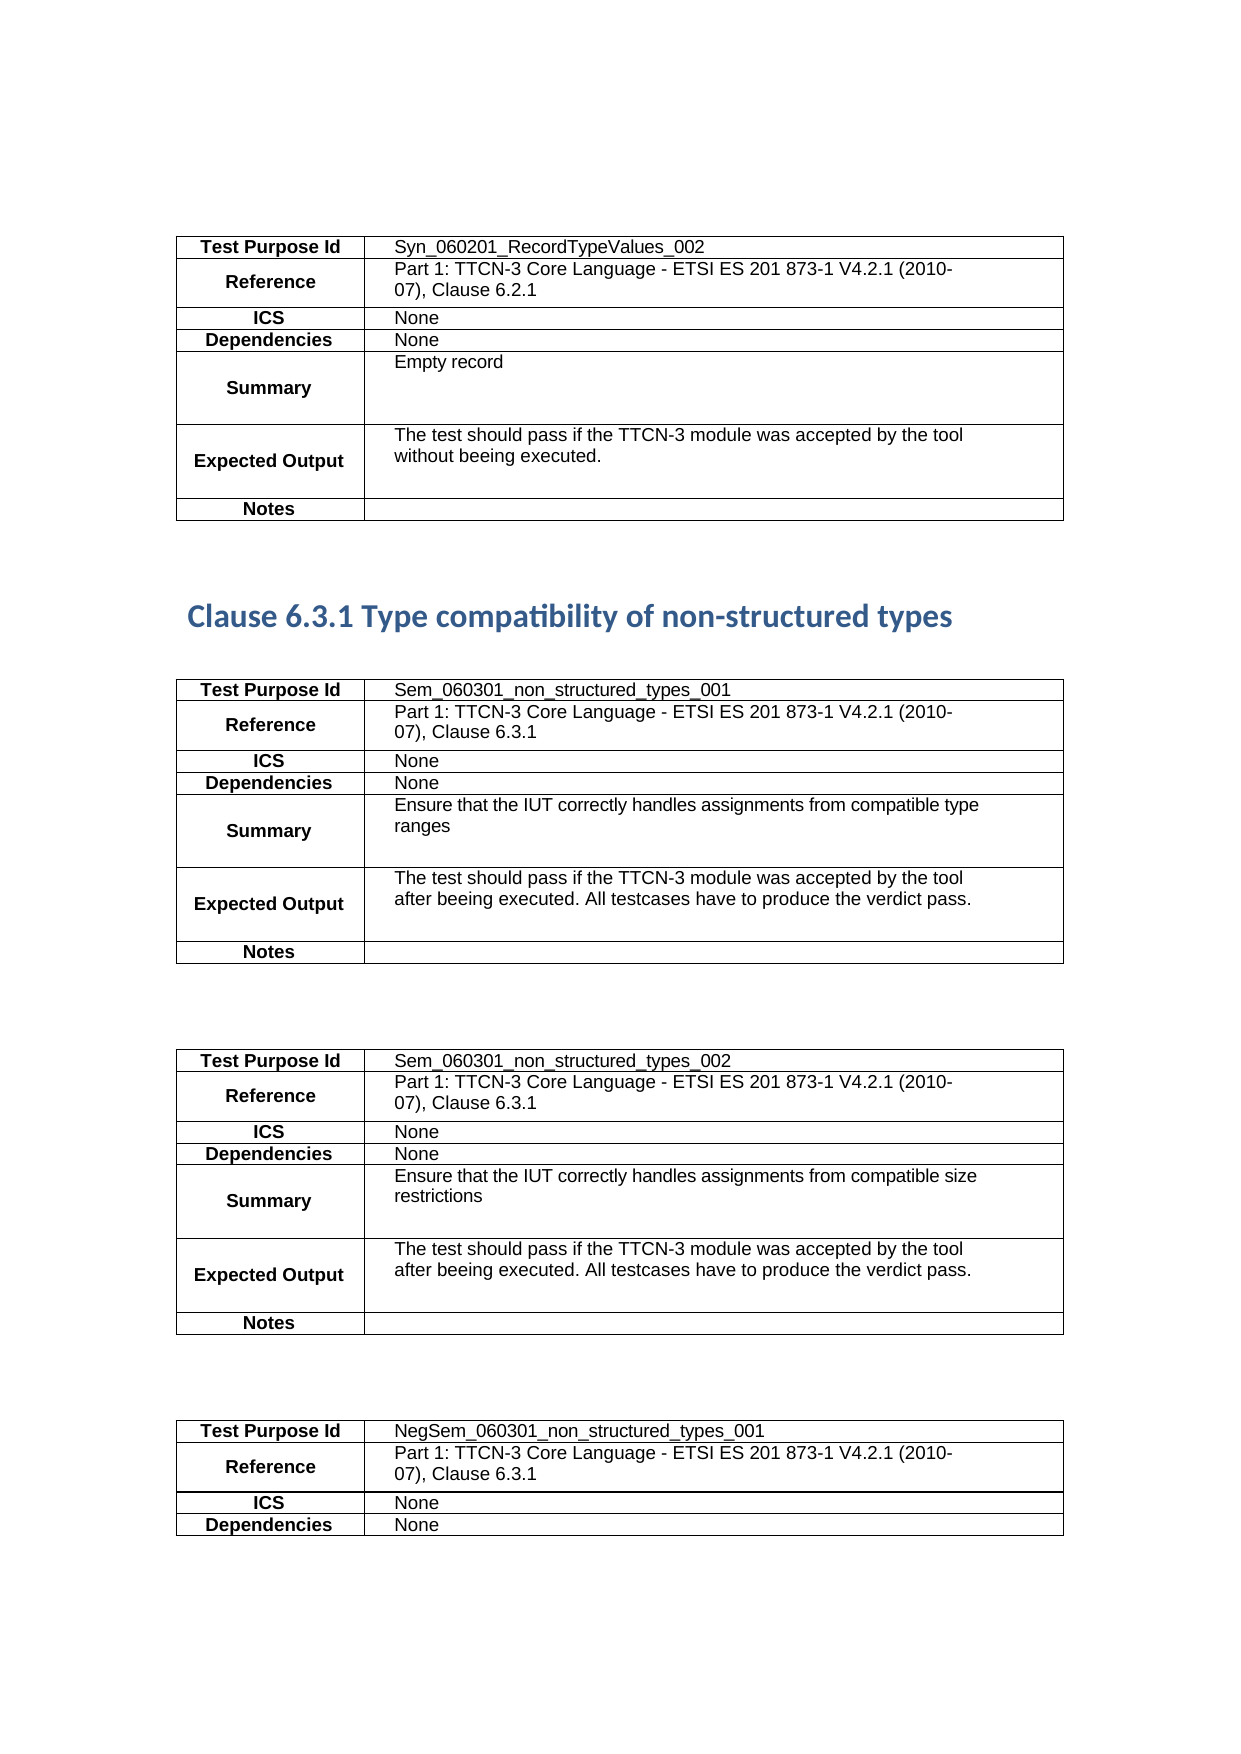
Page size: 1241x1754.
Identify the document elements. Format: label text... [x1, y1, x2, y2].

table_header Sem_060301_non_structured_types_002 [365, 1050, 1063, 1071]
table_cell None [365, 773, 1063, 793]
table_cell Summary [177, 795, 364, 867]
table_cell Ensure that the IUT correctly handles assignments from compatible type ranges [365, 795, 1063, 867]
table_cell [365, 942, 1063, 963]
table_cell None [365, 751, 1063, 772]
table_cell Dependencies [177, 773, 364, 793]
table_header Test Purpose Id [177, 680, 364, 700]
table_cell Reference [177, 259, 364, 307]
table_header Sem_060301_non_structured_types_001 [365, 680, 1063, 700]
table_cell ICS [177, 1493, 364, 1513]
table_cell Dependencies [177, 1514, 364, 1535]
table_cell Notes [177, 499, 364, 520]
table_cell Reference [177, 1072, 364, 1121]
table_cell None [365, 1122, 1063, 1142]
table_cell Dependencies [177, 330, 364, 351]
table_header Test Purpose Id [177, 1050, 364, 1071]
table_header Syn_060201_RecordTypeValues_002 [365, 237, 1063, 257]
table_cell The test should pass if the TTCN-3 module was accepted by the tool after beeing executed. All testcases have to produce the verdict pass. [365, 868, 1063, 941]
table_cell None [365, 1514, 1063, 1535]
table_header Test Purpose Id [177, 237, 364, 257]
table_cell ICS [177, 308, 364, 329]
table_cell The test should pass if the TTCN-3 module was accepted by the tool without beeing executed. [365, 425, 1063, 498]
table_cell Reference [177, 1443, 364, 1491]
table_cell The test should pass if the TTCN-3 module was accepted by the tool after beeing executed. All testcases have to produce the verdict pass. [365, 1239, 1063, 1312]
table_cell [365, 499, 1063, 520]
table_cell None [365, 1493, 1063, 1513]
table_cell None [365, 1144, 1063, 1164]
table_cell Summary [177, 352, 364, 424]
table_cell Part 1: TTCN-3 Core Language - ETSI ES 201 873-1 V4.2.1 (2010-07), Clause 6.3.1 [365, 701, 1063, 750]
table_cell Dependencies [177, 1144, 364, 1164]
table_cell Expected Output [177, 1239, 364, 1312]
table_cell Expected Output [177, 868, 364, 941]
table_cell Reference [177, 701, 364, 750]
table_cell Part 1: TTCN-3 Core Language - ETSI ES 201 873-1 V4.2.1 (2010-07), Clause 6.3.1 [365, 1072, 1063, 1121]
subtitle Clause 6.3.1 Type compatibility of non-structured types [187, 595, 1053, 636]
table_cell Notes [177, 942, 364, 963]
table_header Test Purpose Id [177, 1421, 364, 1442]
table_cell ICS [177, 1122, 364, 1142]
table_cell Summary [177, 1165, 364, 1238]
table_cell Part 1: TTCN-3 Core Language - ETSI ES 201 873-1 V4.2.1 (2010-07), Clause 6.2.1 [365, 259, 1063, 307]
table_cell [365, 1313, 1063, 1333]
table_cell Expected Output [177, 425, 364, 498]
table_cell None [365, 330, 1063, 351]
table_cell Part 1: TTCN-3 Core Language - ETSI ES 201 873-1 V4.2.1 (2010-07), Clause 6.3.1 [365, 1443, 1063, 1491]
table_header NegSem_060301_non_structured_types_001 [365, 1421, 1063, 1442]
table_cell Ensure that the IUT correctly handles assignments from compatible size restrictions [365, 1165, 1063, 1238]
table_cell Notes [177, 1313, 364, 1333]
table_cell Empty record [365, 352, 1063, 424]
table_cell ICS [177, 751, 364, 772]
table_cell None [365, 308, 1063, 329]
